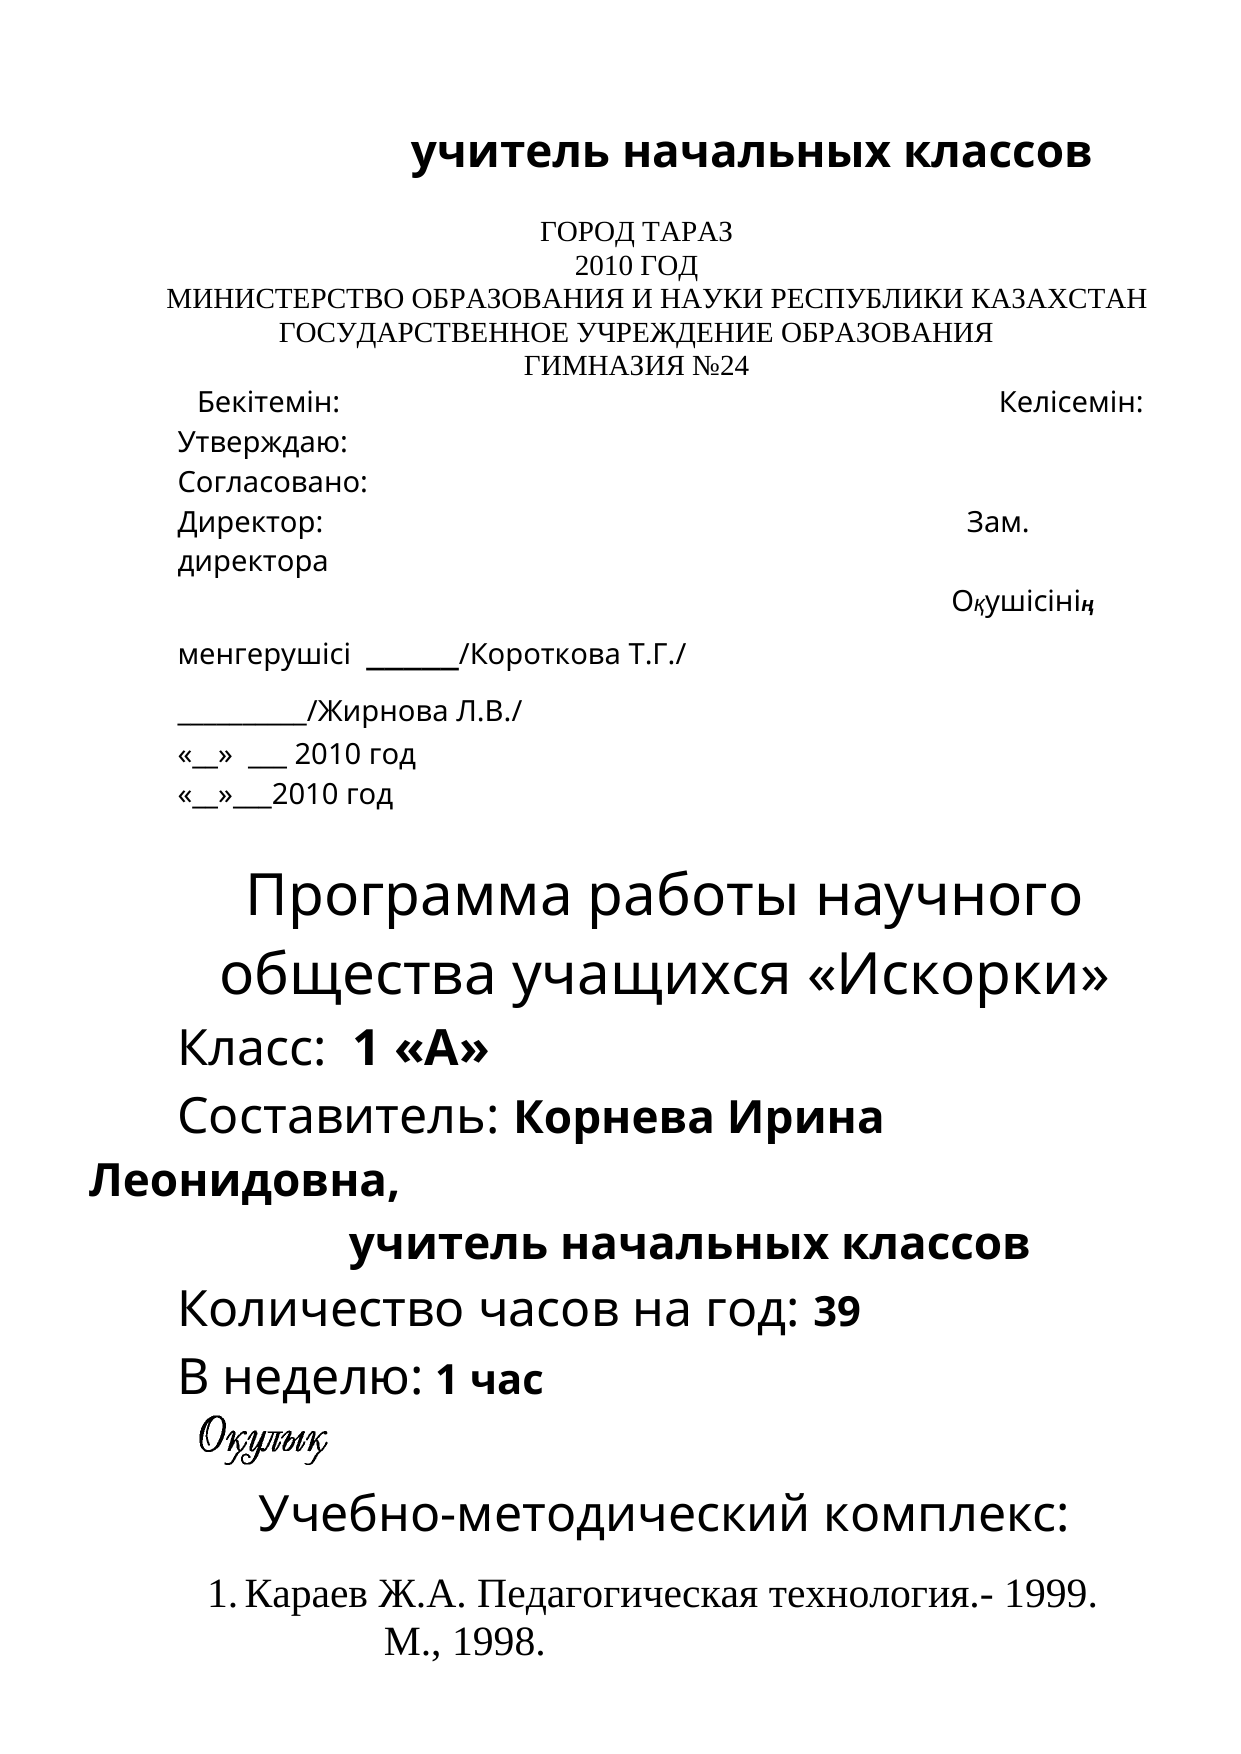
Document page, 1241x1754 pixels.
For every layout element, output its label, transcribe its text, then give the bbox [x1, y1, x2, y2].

text Учебно-методический комплекс: [177, 1477, 1152, 1546]
text М., 1998. [383, 1616, 1133, 1664]
text Составитель: Корнева Ирина Леонидовна, [88, 1079, 1193, 1210]
text Оқушісінің менгерушісі _____/Короткова Т.Г./ __________/Жирнова Л.В./ [177, 580, 1152, 733]
text учитель начальных классов [140, 118, 1152, 181]
text Бекітемін: Келісемін: [121, 382, 1152, 421]
text 2010 ГОД [121, 248, 1152, 281]
text Утверждаю: Согласовано: [177, 421, 1152, 501]
text Программа работы научного общества учащихся «Искорки» [177, 852, 1152, 1011]
text МИНИСТЕРСТВО ОБРАЗОВАНИЯ И НАУКИ РЕСПУБЛИКИ КАЗАХСТАН [162, 281, 1152, 315]
text Класс: 1 «А» [177, 1011, 1152, 1079]
text «__» ___ 2010 год «__»___2010 год [177, 733, 1152, 813]
text Количество часов на год: 39 [177, 1272, 1135, 1341]
list Караев Ж.А. Педагогическая технология.- 1999. [207, 1568, 1133, 1616]
text ГОРОД ТАРАЗ [121, 214, 1152, 248]
text учитель начальных классов [121, 1210, 1152, 1272]
text ГИМНАЗИЯ №24 [121, 348, 1152, 382]
text Директор: Зам. директора [177, 501, 1152, 580]
text ГОСУДАРСТВЕННОЕ УЧРЕЖДЕНИЕ ОБРАЗОВАНИЯ [121, 315, 1152, 348]
picture [177, 1408, 359, 1478]
text В неделю: 1 час [177, 1341, 1152, 1409]
